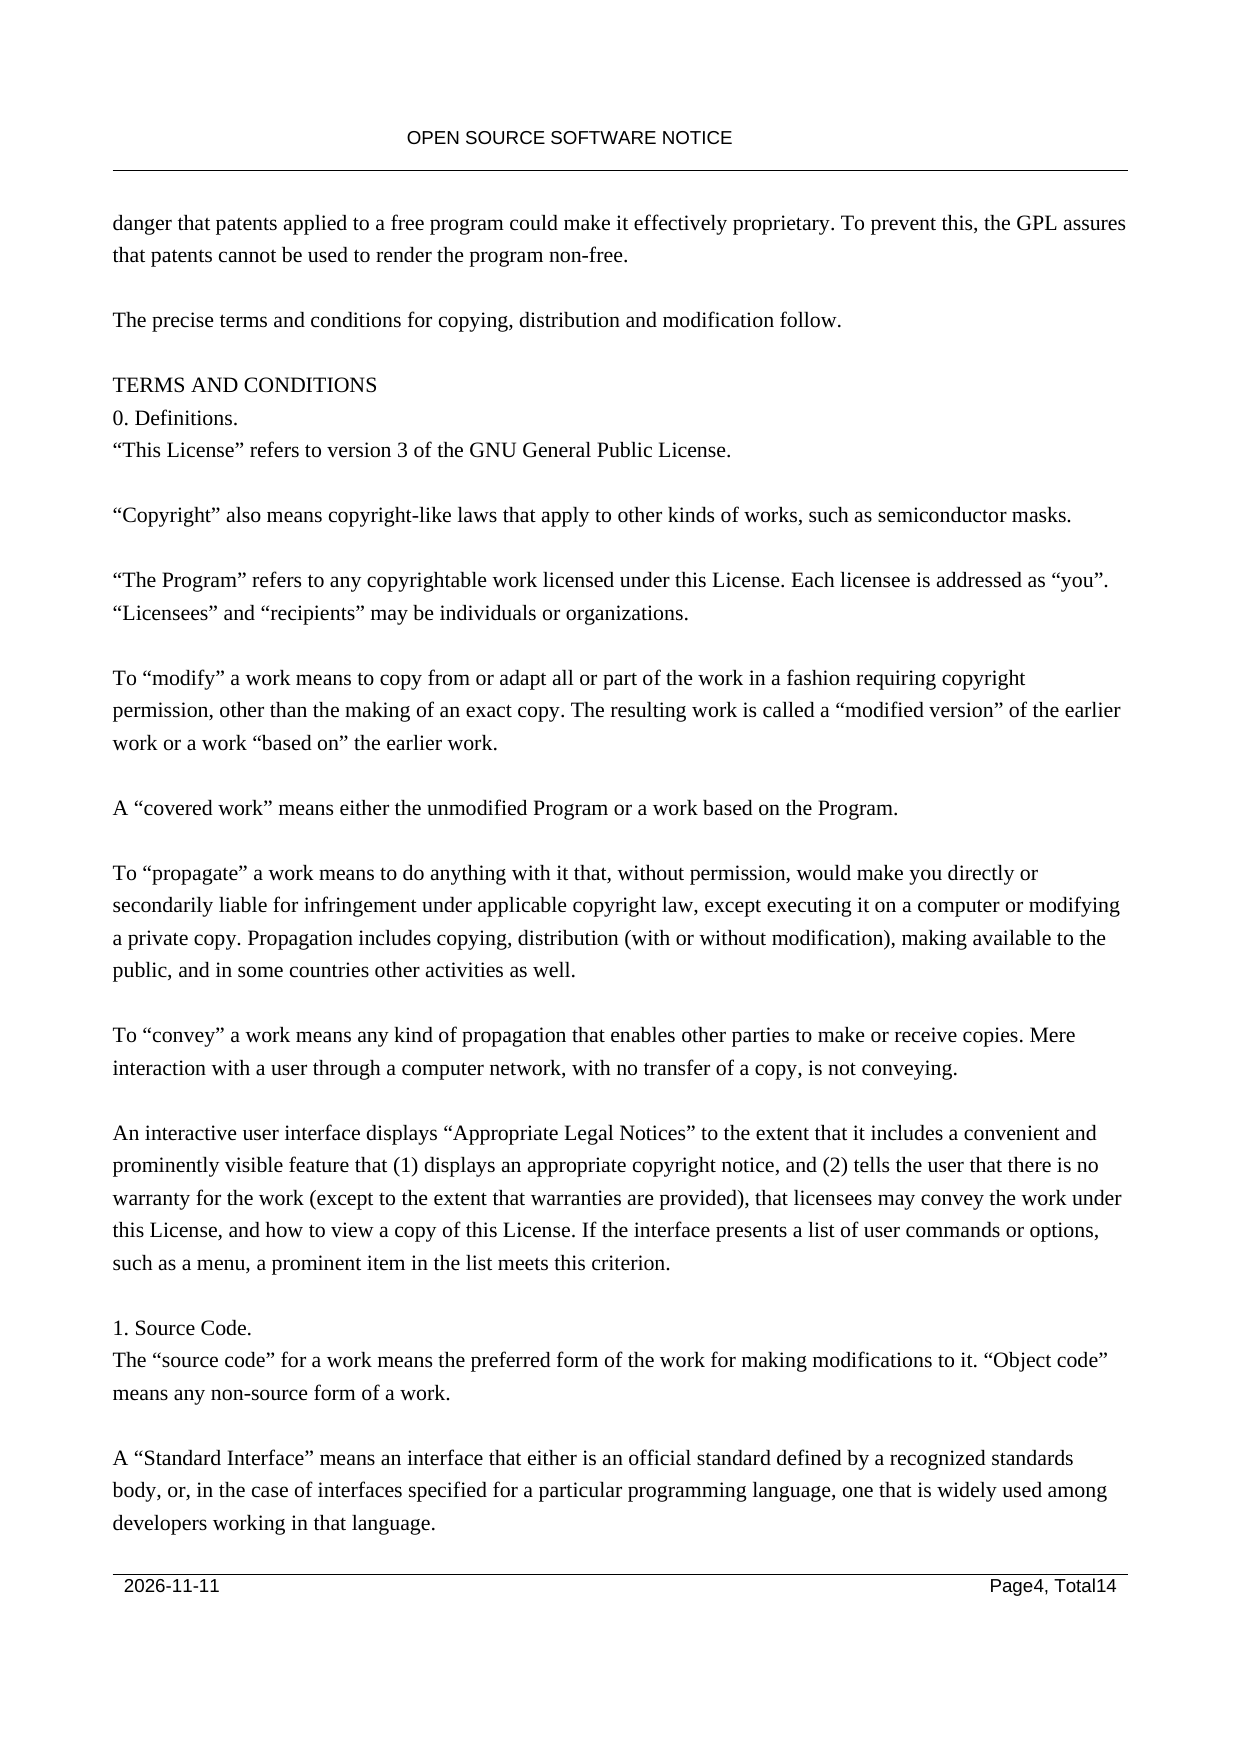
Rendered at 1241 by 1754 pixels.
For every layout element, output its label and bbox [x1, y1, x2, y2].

text [112, 206, 1128, 1539]
